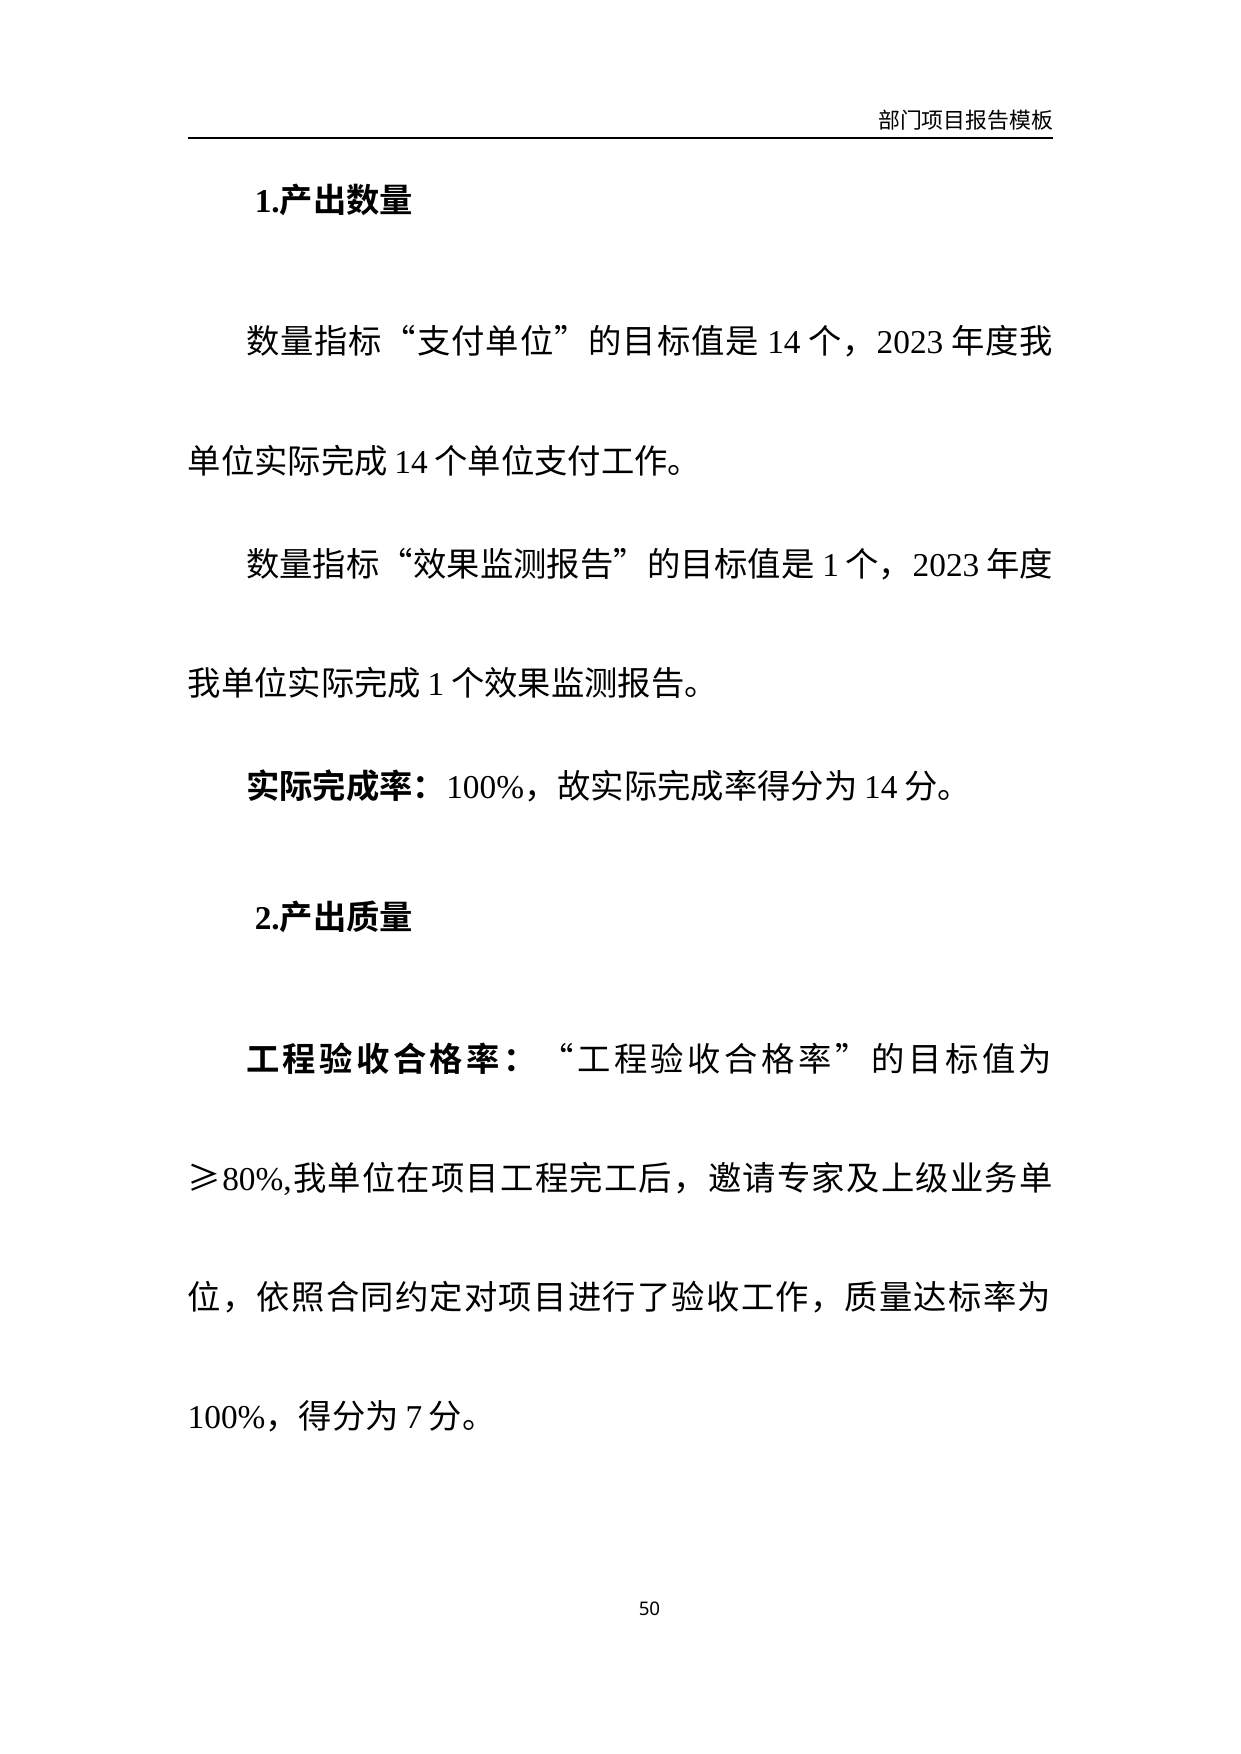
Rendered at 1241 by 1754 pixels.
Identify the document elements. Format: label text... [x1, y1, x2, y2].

subtitle 2.产出质量 [187, 875, 1053, 955]
subtitle 1.产出数量 [187, 158, 1053, 238]
text 工程验收合格率：“工程验收合格率”的目标值为≥80%,我单位在项目工程完工后，邀请专家及上级业务单位，依照合同约定对项目进行了验收工作，质量达标率为100%，得分为7分。 [187, 1017, 1053, 1453]
text 数量指标“效果监测报告”的目标值是1个，2023年度我单位实际完成1个效果监测报告。 [187, 522, 1053, 721]
text 实际完成率：100%，故实际完成率得分为14分。 [187, 745, 1053, 824]
text 数量指标“支付单位”的目标值是14个，2023年度我单位实际完成14个单位支付工作。 [187, 300, 1053, 498]
